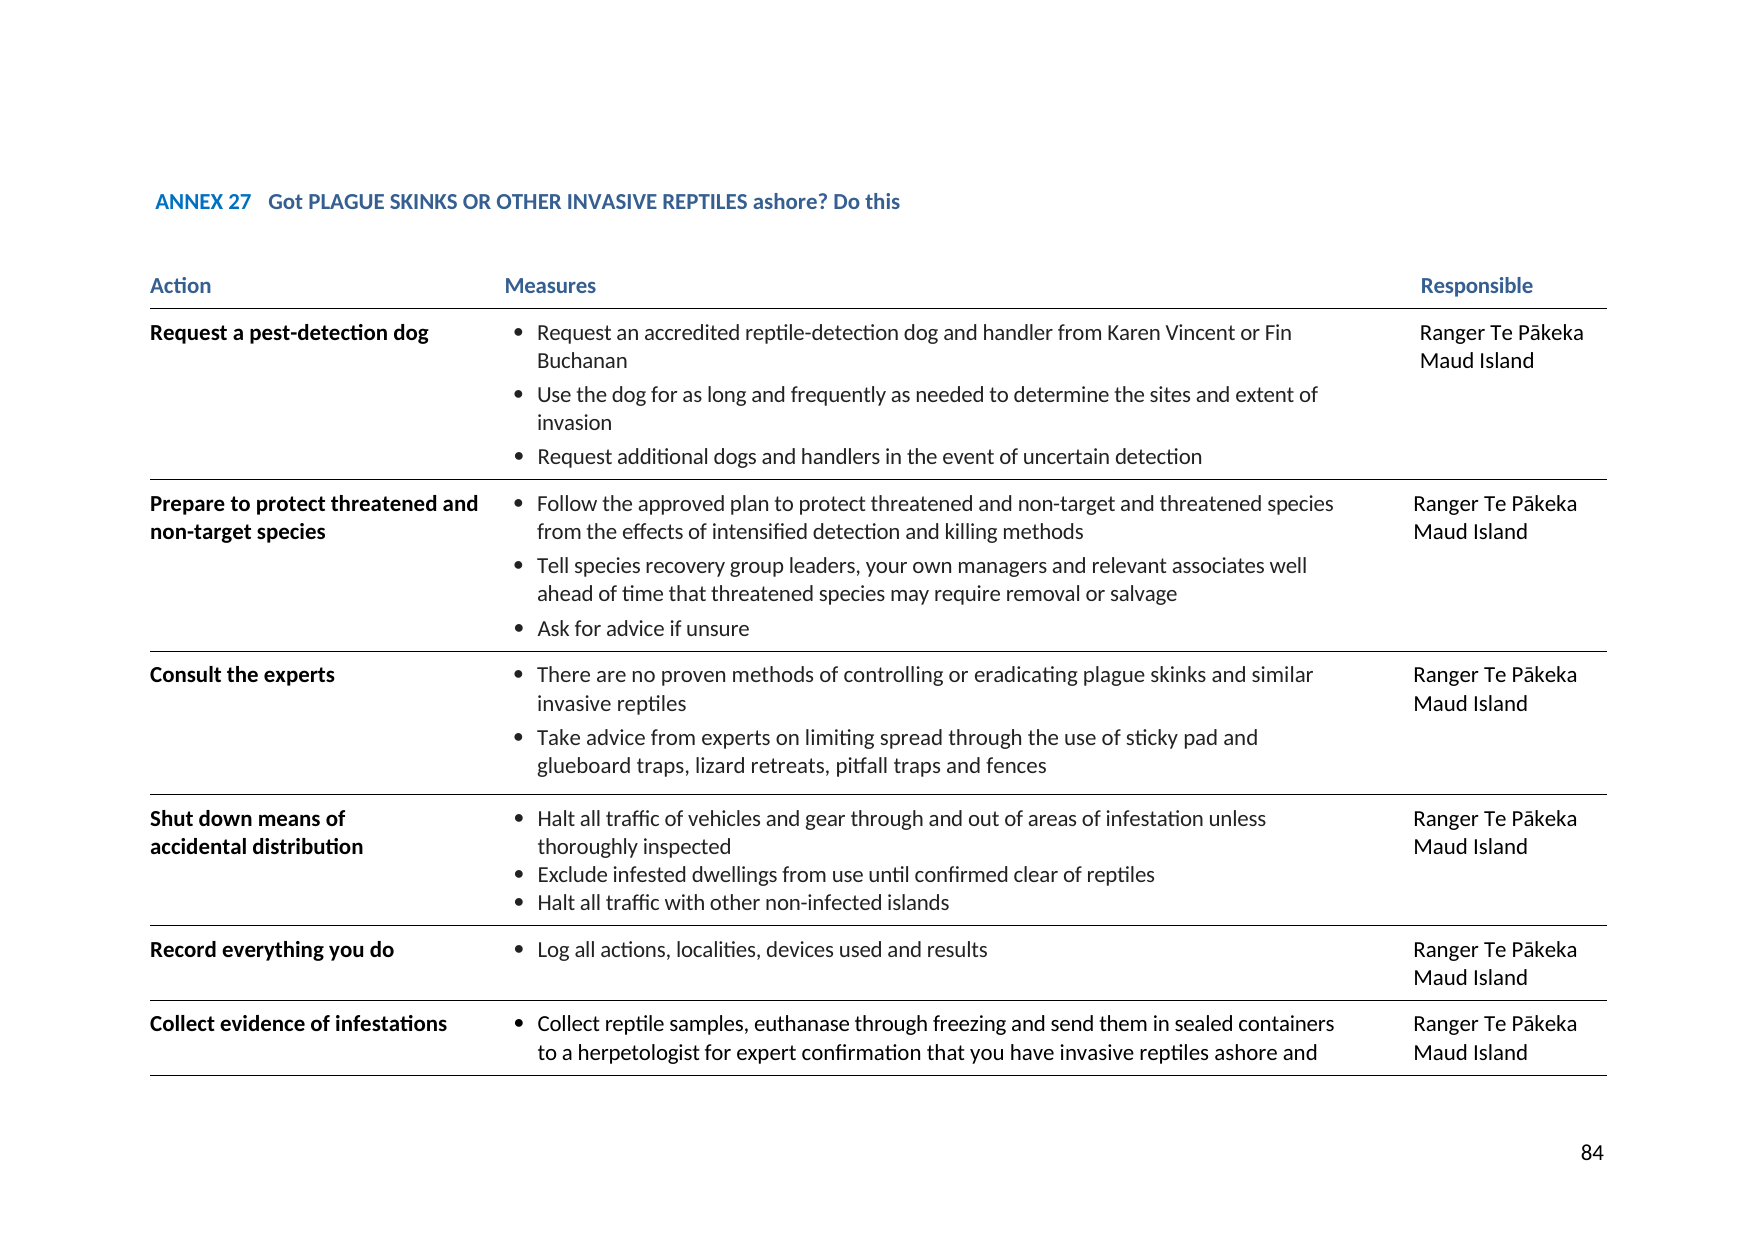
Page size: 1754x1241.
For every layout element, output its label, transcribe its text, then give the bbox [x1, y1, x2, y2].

table_cell Halt all traffic of vehicles and gear through and out of areas of infestation unless thoroughly inspected Exclude infested dwellings from use until confirmed clear of reptiles Halt all traffic with other non-infected islands [504, 795, 1376, 925]
table_cell Ranger Te Pākeka Maud Island [1376, 1001, 1607, 1074]
table_cell There are no proven methods of controlling or eradicating plague skinks and similar invasive reptiles Take advice from experts on limiting spread through the use of sticky pad and glueboard traps, lizard retreats, pitfall traps and fences [504, 652, 1376, 794]
table_header Action [150, 262, 504, 308]
table_cell Record everything you do [150, 926, 504, 1000]
table_cell Ranger Te Pākeka Maud Island [1376, 926, 1607, 1000]
table_cell Ranger Te Pākeka Maud Island [1376, 309, 1607, 479]
table_cell Request an accredited reptile-detection dog and handler from Karen Vincent or Fin Buchanan Use the dog for as long and frequently as needed to determine the sites and extent of invasion Request additional dogs and handlers in the event of uncertain detection [504, 309, 1376, 479]
table_header Measures [504, 262, 1376, 308]
subtitle ANNEX 27 Got PLAGUE SKINKS OR OTHER INVASIVE REPTILES ashore? Do this [150, 187, 1604, 216]
table_cell Follow the approved plan to protect threatened and non-target and threatened species from the effects of intensified detection and killing methods Tell species recovery group leaders, your own managers and relevant associates well ahead of time that threatened species may require removal or salvage Ask for advice if unsure [504, 480, 1376, 651]
table_cell Prepare to protect threatened and non-target species [150, 480, 504, 651]
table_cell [504, 1001, 1376, 1074]
table_header Responsible [1376, 262, 1607, 308]
table_cell Log all actions, localities, devices used and results [504, 926, 1376, 1000]
table_cell Collect evidence of infestations [150, 1001, 504, 1074]
table_cell Request a pest-detection dog [150, 309, 504, 479]
table_cell Shut down means of accidental distribution [150, 795, 504, 925]
table_cell Ranger Te Pākeka Maud Island [1376, 795, 1607, 925]
table_cell Ranger Te Pākeka Maud Island [1376, 480, 1607, 651]
table_cell Consult the experts [150, 652, 504, 794]
table_cell Ranger Te Pākeka Maud Island [1376, 652, 1607, 794]
